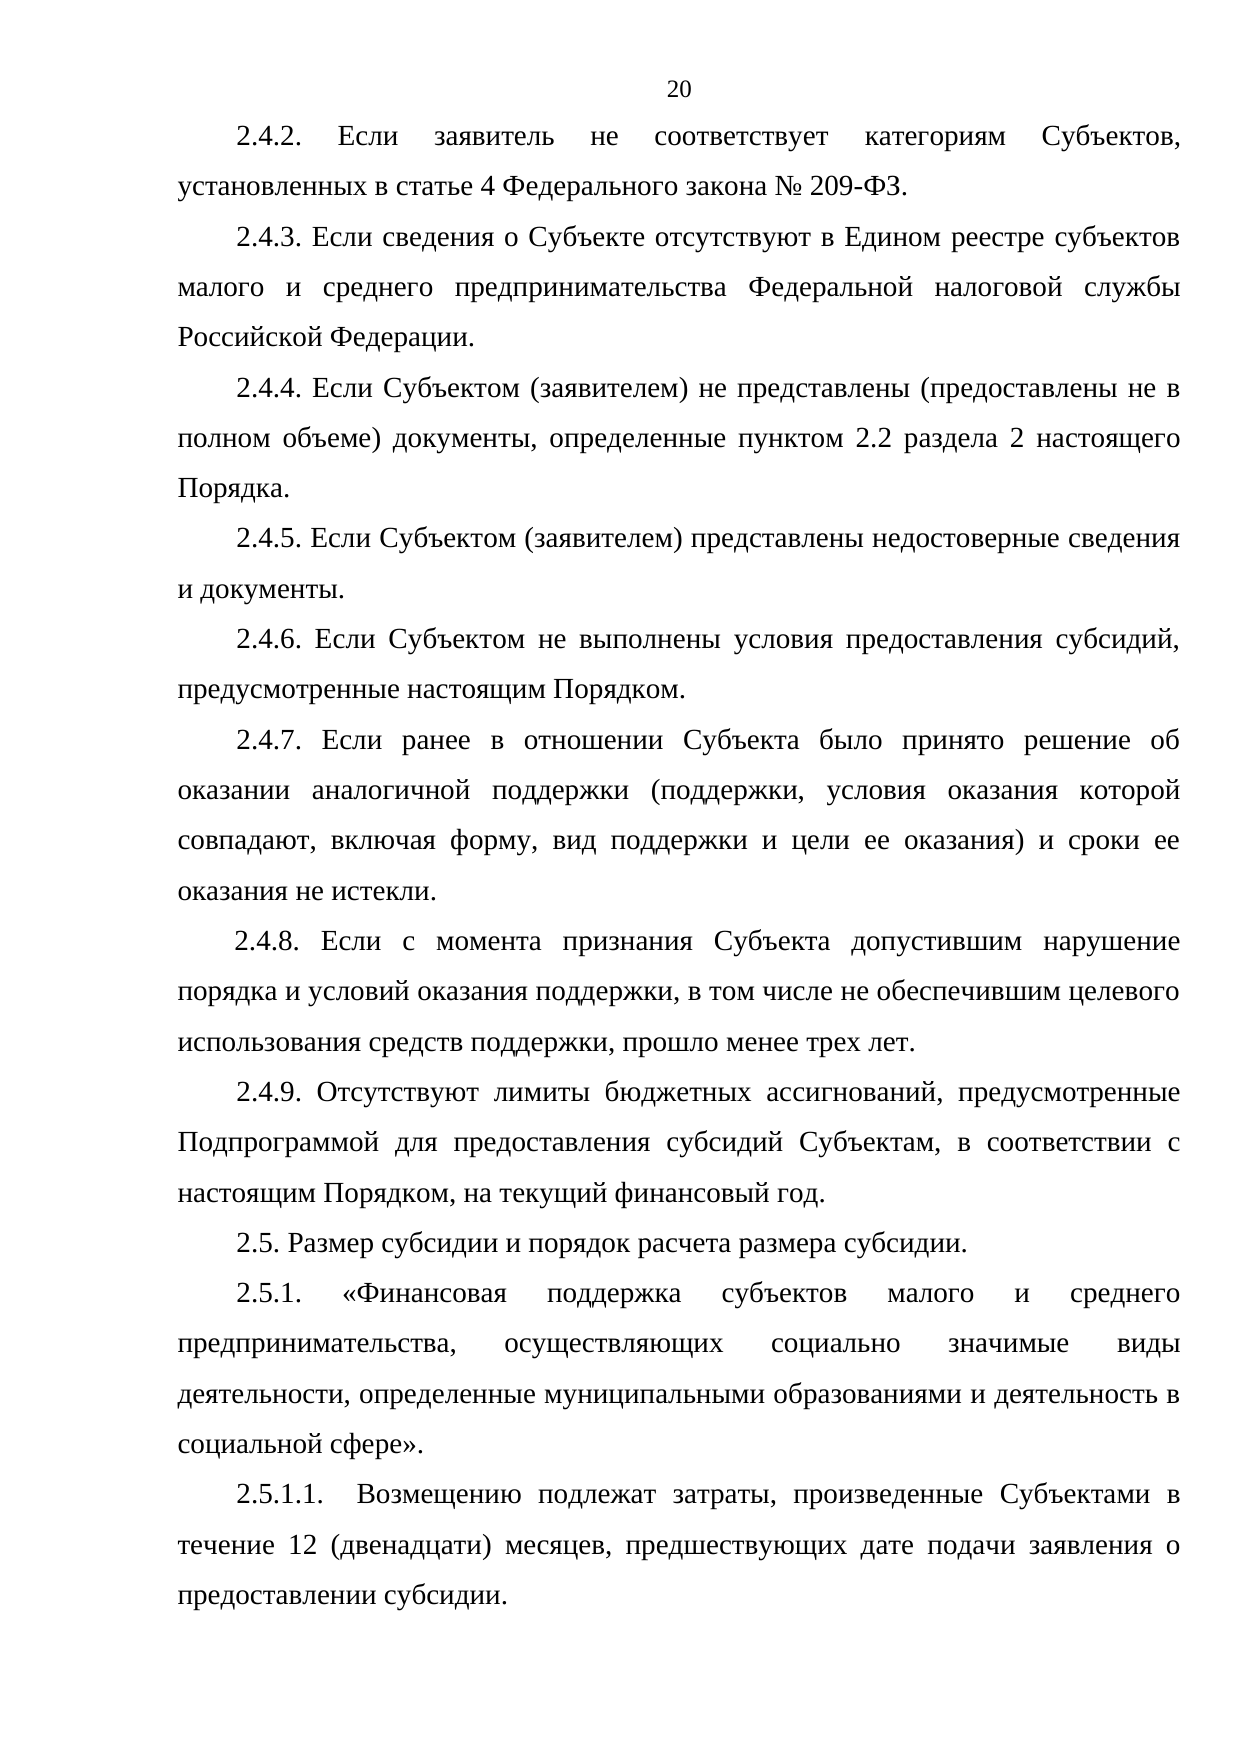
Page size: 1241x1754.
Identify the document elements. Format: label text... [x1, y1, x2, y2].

text 2.4.7. Если ранее в отношении Субъекта было принято решение об оказании аналогичной поддержки (поддержки, условия оказания которой совпадают, включая форму, вид поддержки и цели ее оказания) и сроки ее оказания не истекли. [177, 722, 1181, 906]
text 2.4.2. Если заявитель не соответствует категориям Субъектов, установленных в статье 4 Федерального закона № 209-ФЗ. [177, 118, 1181, 202]
text 2.5.1. «Финансовая поддержка субъектов малого и среднего предпринимательства, осуществляющих социально значимые виды деятельности, определенные муниципальными образованиями и деятельность в социальной сфере». [177, 1275, 1181, 1460]
text 2.4.9. Отсутствуют лимиты бюджетных ассигнований, предусмотренные Подпрограммой для предоставления субсидий Субъектам, в соответствии с настоящим Порядком, на текущий финансовый год. [177, 1074, 1181, 1208]
text 2.4.8. Если с момента признания Субъекта допустившим нарушение порядка и условий оказания поддержки, в том числе не обеспечившим целевого использования средств поддержки, прошло менее трех лет. [177, 923, 1181, 1057]
text 2.4.6. Если Субъектом не выполнены условия предоставления субсидий, предусмотренные настоящим Порядком. [177, 621, 1181, 705]
text 2.5. Размер субсидии и порядок расчета размера субсидии. [177, 1225, 1181, 1258]
text 2.4.3. Если сведения о Субъекте отсутствуют в Едином реестре субъектов малого и среднего предпринимательства Федеральной налоговой службы Российской Федерации. [177, 219, 1181, 353]
text 2.4.4. Если Субъектом (заявителем) не представлены (предоставлены не в полном объеме) документы, определенные пунктом 2.2 раздела 2 настоящего Порядка. [177, 370, 1181, 504]
text 2.4.5. Если Субъектом (заявителем) представлены недостоверные сведения и документы. [177, 521, 1181, 604]
text 2.5.1.1. Возмещению подлежат затраты, произведенные Субъектами в течение 12 (двенадцати) месяцев, предшествующих дате подачи заявления о предоставлении субсидии. [177, 1477, 1181, 1611]
